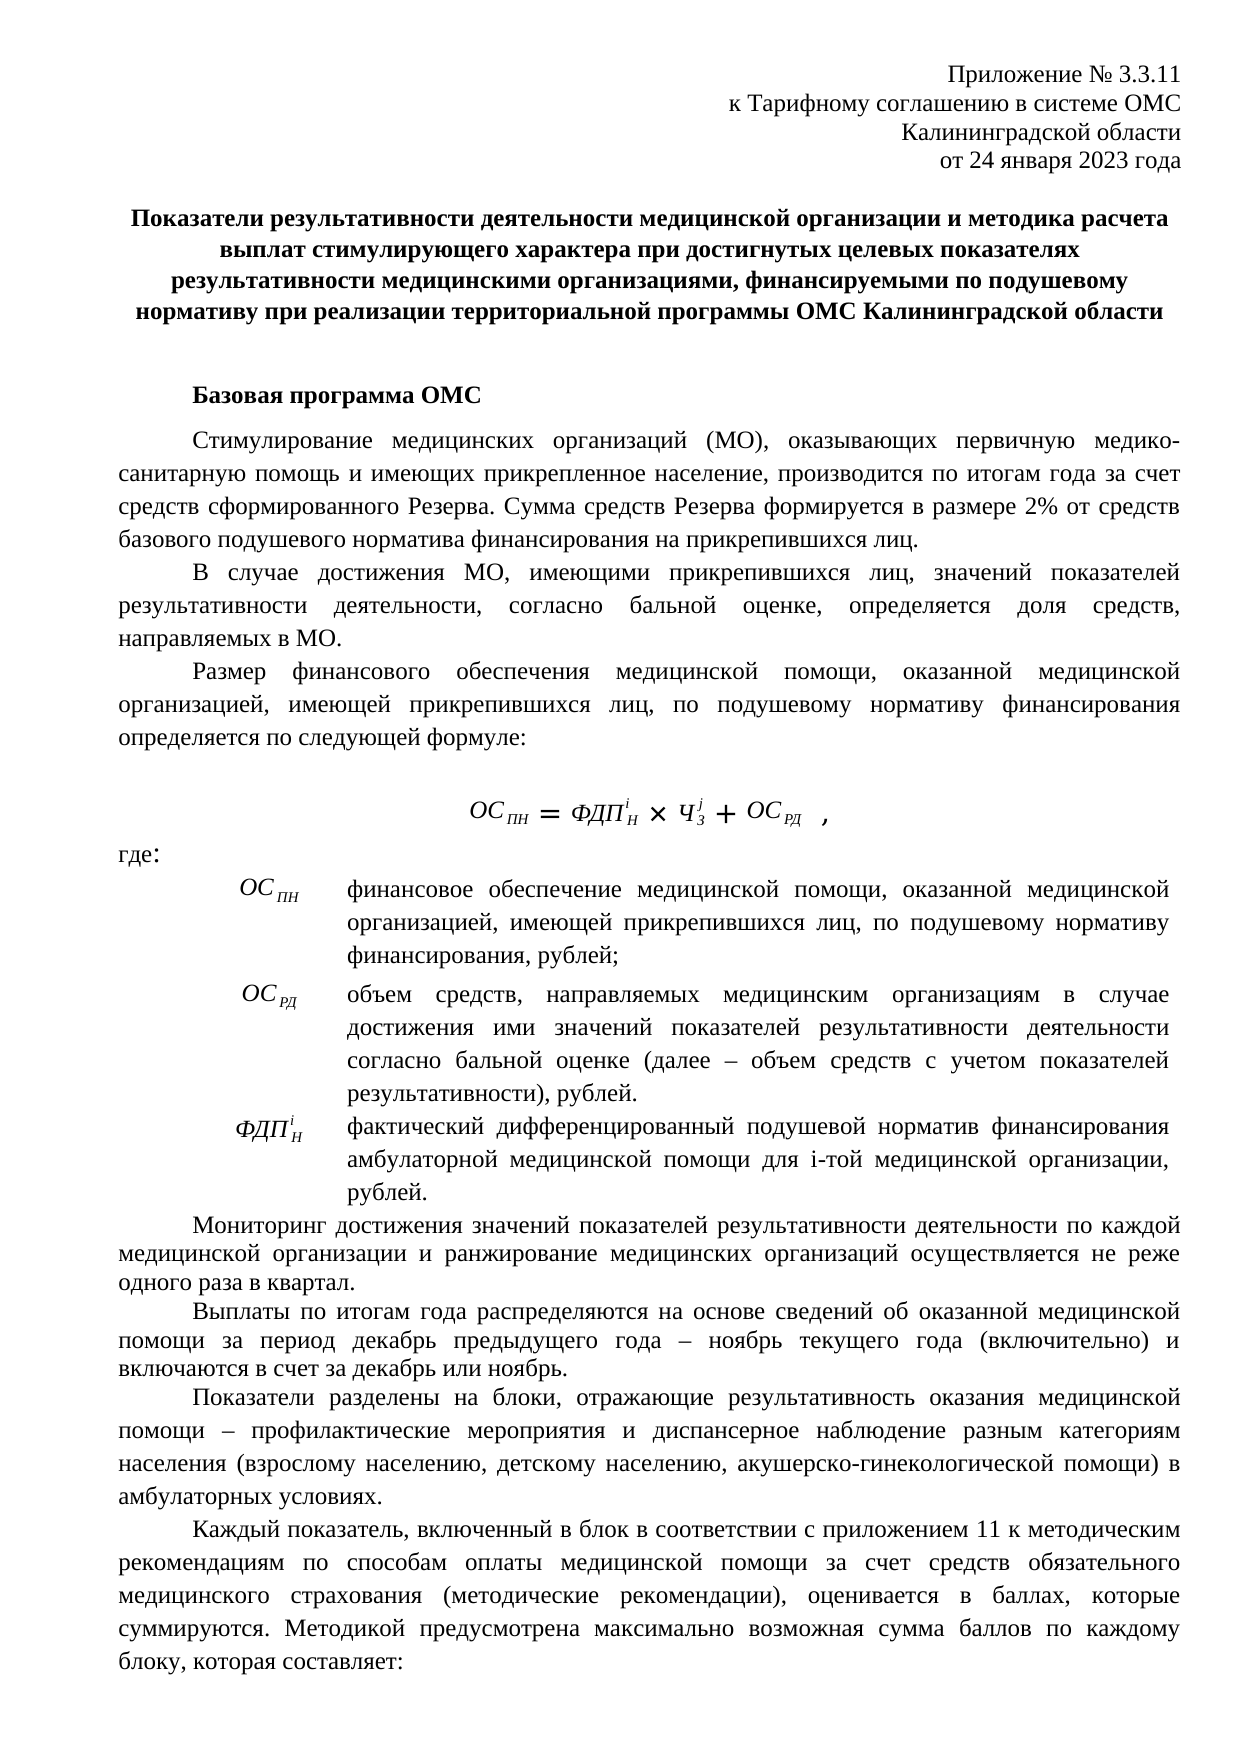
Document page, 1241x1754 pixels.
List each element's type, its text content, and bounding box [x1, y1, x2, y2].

table_cell [203, 1111, 336, 1210]
text Размер финансового обеспечения медицинской помощи, оказанной медицинской организацией, имеющей прикрепившихся лиц, по подушевому нормативу финансирования определяется по следующей формуле: [118, 656, 1181, 751]
text где: [118, 836, 1181, 869]
text = × + , [118, 794, 1181, 830]
text Выплаты по итогам года распределяются на основе сведений об оказанной медицинской помощи за период декабрь предыдущего года – ноябрь текущего года (включительно) и включаются в счет за декабрь или ноябрь. [118, 1296, 1181, 1382]
text к Тарифному соглашению в системе ОМС [118, 88, 1181, 117]
text Мониторинг достижения значений показателей результативности деятельности по каждой медицинской организации и ранжирование медицинских организаций осуществляется не реже одного раза в квартал. [118, 1210, 1181, 1296]
table_header финансовое обеспечение медицинской помощи, оказанной медицинской организацией, имеющей прикрепившихся лиц, по подушевому нормативу финансирования, рублей; [336, 874, 1181, 979]
table_header [203, 874, 336, 979]
text Калининградской области [118, 117, 1181, 145]
text Стимулирование медицинских организаций (МО), оказывающих первичную медико-санитарную помощь и имеющих прикрепленное население, производится по итогам года за счет средств сформированного Резерва. Сумма средств Резерва формируется в размере 2% от средств базового подушевого норматива финансирования на прикрепившихся лиц. [118, 425, 1181, 553]
text от 24 января 2023 года [118, 145, 1181, 174]
text В случае достижения МО, имеющими прикрепившихся лиц, значений показателей результативности деятельности, согласно бальной оценке, определяется доля средств, направляемых в МО. [118, 557, 1181, 652]
text Показатели результативности деятельности медицинской организации и методика расчета выплат стимулирующего характера при достигнутых целевых показателях результативности медицинскими организациями, финансируемыми по подушевому нормативу при реализации территориальной программы ОМС Калининградской области [118, 203, 1181, 325]
table_cell объем средств, направляемых медицинским организациям в случае достижения ими значений показателей результативности деятельности согласно бальной оценке (далее – объем средств с учетом показателей результативности), рублей. [336, 980, 1181, 1111]
table_cell фактический дифференцированный подушевой норматив финансирования амбулаторной медицинской помощи для i-той медицинской организации, рублей. [336, 1111, 1181, 1210]
text Базовая программа ОМС [118, 380, 1181, 408]
text Показатели разделены на блоки, отражающие результативность оказания медицинской помощи – профилактические мероприятия и диспансерное наблюдение разным категориям населения (взрослому населению, детскому населению, акушерско-гинекологической помощи) в амбулаторных условиях. [118, 1382, 1181, 1510]
text Каждый показатель, включенный в блок в соответствии с приложением 11 к методическим рекомендациям по способам оплаты медицинской помощи за счет средств обязательного медицинского страхования (методические рекомендации), оценивается в баллах, которые суммируются. Методикой предусмотрена максимально возможная сумма баллов по каждому блоку, которая составляет: [118, 1514, 1181, 1675]
table_cell [203, 980, 336, 1111]
text Приложение № 3.3.11 [118, 59, 1181, 88]
